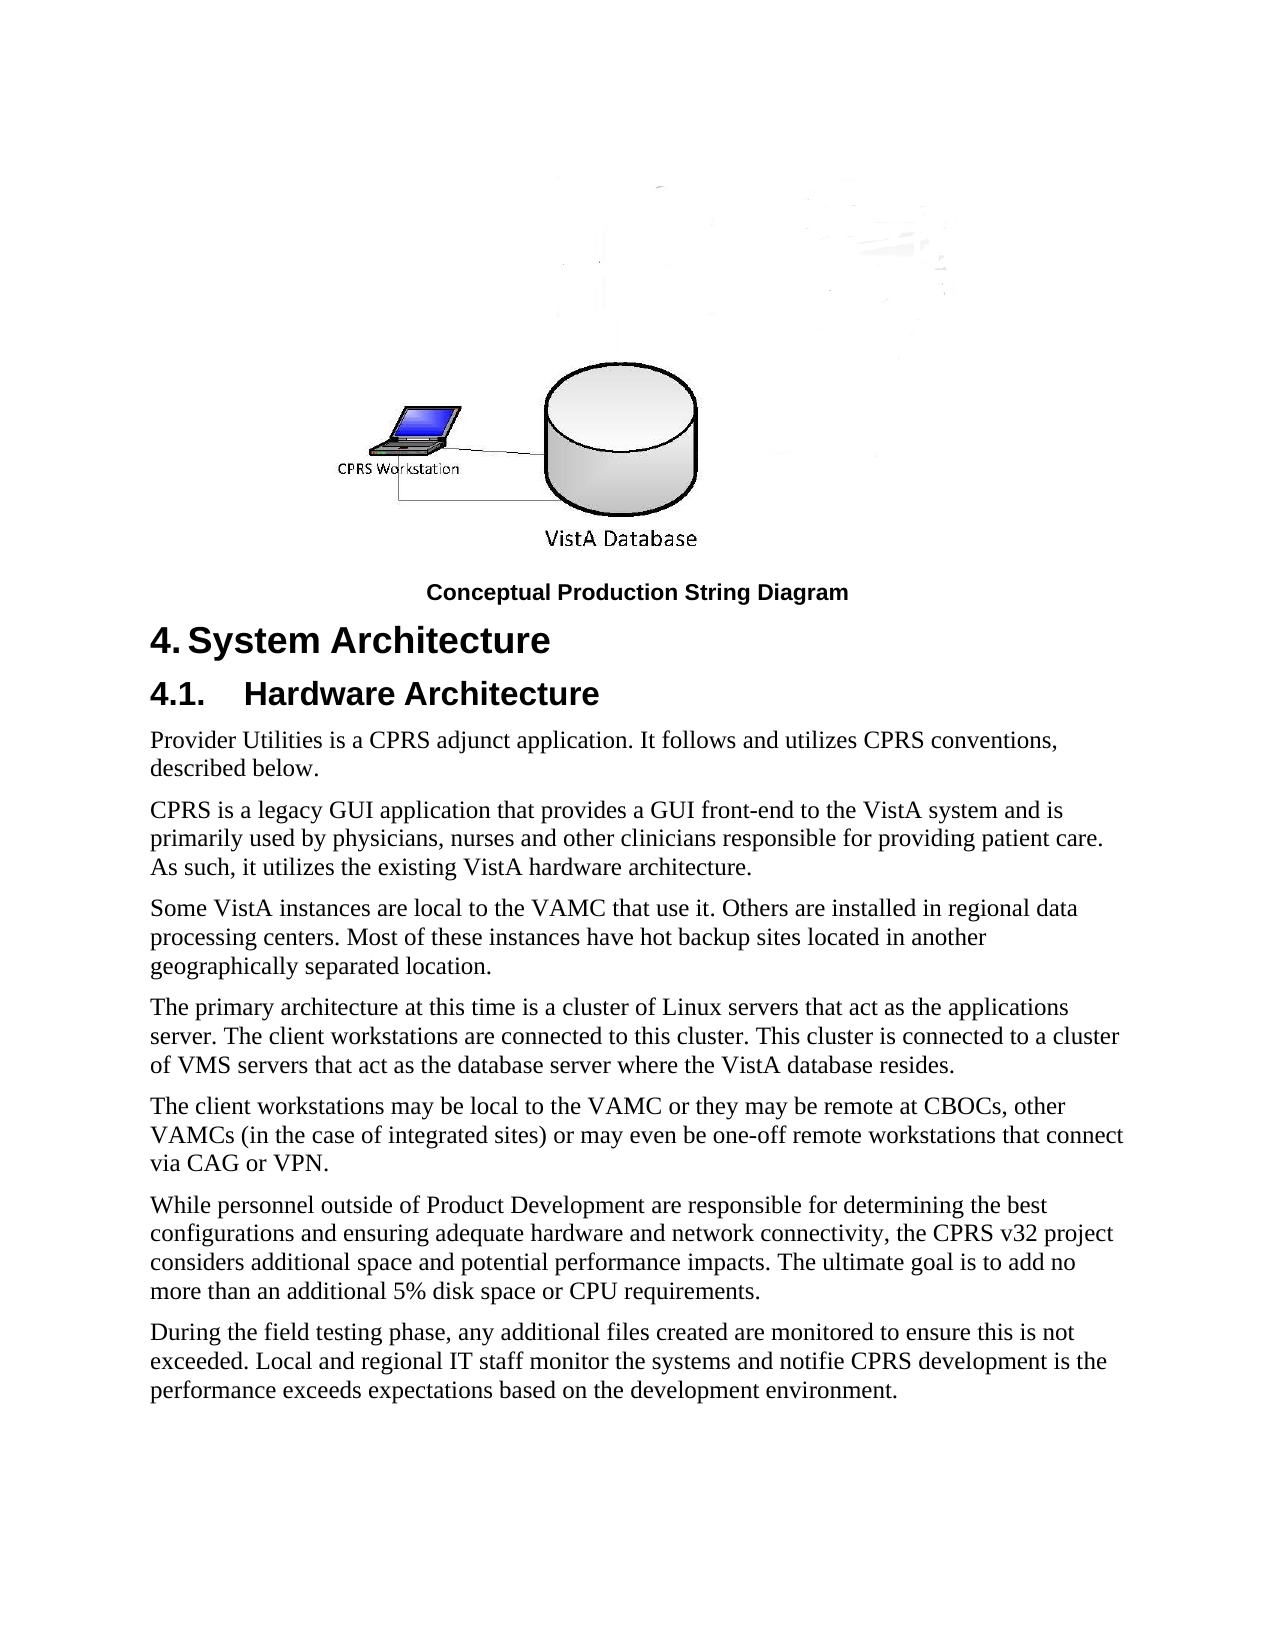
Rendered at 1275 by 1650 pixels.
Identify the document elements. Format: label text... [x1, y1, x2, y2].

text The client workstations may be local to the VAMC or they may be remote at CBOCs, other VAMCs (in the case of integrated sites) or may even be one-off remote workstations that connect via CAG or VPN. [150, 1091, 1125, 1177]
text Some VistA instances are local to the VAMC that use it. Others are installed in regional data processing centers. Most of these instances have hot backup sites located in another geographically separated location. [150, 893, 1125, 980]
text During the field testing phase, any additional files created are monitored to ensure this is not exceeded. Local and regional IT staff monitor the systems and notifie CPRS development is the performance exceeds expectations based on the development environment. [150, 1317, 1125, 1403]
subtitle Hardware Architecture [150, 674, 1125, 712]
text While personnel outside of Product Development are responsible for determining the best configurations and ensuring adequate hardware and network connectivity, the CPRS v32 project considers additional space and potential performance impacts. The ultimate goal is to add no more than an additional 5% disk space or CPU requirements. [150, 1190, 1125, 1305]
subtitle System Architecture [150, 618, 1125, 661]
text CPRS is a legacy GUI application that provides a GUI front-end to the VistA system and is primarily used by physicians, nurses and other clinicians responsible for providing patient care. As such, it utilizes the existing VistA hardware architecture. [150, 795, 1125, 881]
text Conceptual Production String Diagram [150, 579, 1125, 606]
picture [314, 150, 961, 555]
text Provider Utilities is a CPRS adjunct application. It follows and utilizes CPRS conventions, described below. [150, 725, 1125, 782]
text The primary architecture at this time is a cluster of Linux servers that act as the applications server. The client workstations are connected to this cluster. This cluster is connected to a cluster of VMS servers that act as the database server where the VistA database resides. [150, 992, 1125, 1078]
